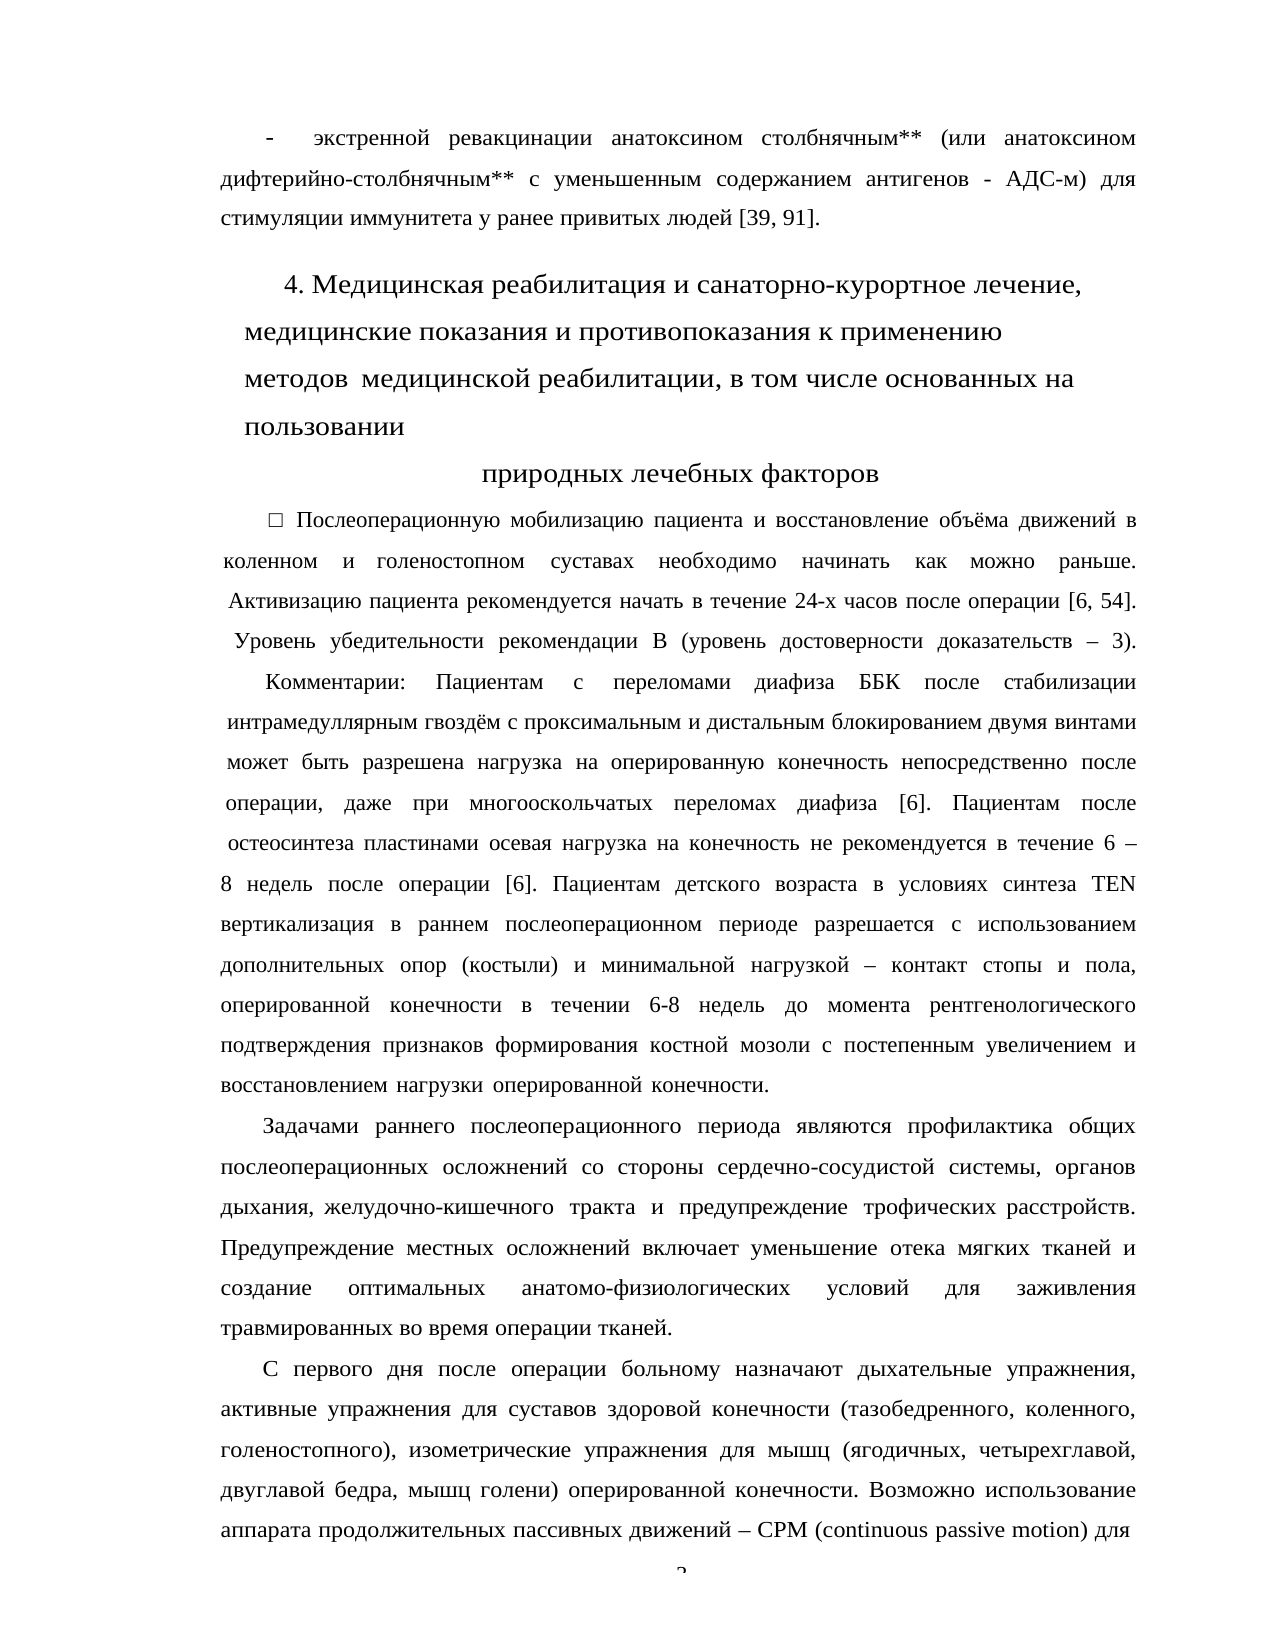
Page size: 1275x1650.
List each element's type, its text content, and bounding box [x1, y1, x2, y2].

text - экстренной ревакцинации анатоксином столбнячным** (или анатоксином дифтерийно-столбнячным** с уменьшенным содержанием антигенов - АДС-м) для стимуляции иммунитета у ранее привитых людей [39, 91]. [220, 124, 1136, 230]
text Задачами раннего послеоперационного периода являются профилактика общих послеоперационных осложнений со стороны сердечно-сосудистой системы, органов дыхания, желудочно-кишечного тракта и предупреждение трофических расстройств. Предупреждение местных осложнений включает уменьшение отека мягких тканей и создание оптимальных анатомо-физиологических условий для заживления травмированных во время операции тканей. [220, 1113, 1136, 1341]
subtitle Медицинская реабилитация и санаторно-курортное лечение, медицинские показания и противопоказания к применению методов медицинской реабилитации, в том числе основанных на пользовании [244, 268, 1112, 441]
text С первого дня после операции больному назначают дыхательные упражнения, активные упражнения для суставов здоровой конечности (тазобедренного, коленного, голеностопного), изометрические упражнения для мышц (ягодичных, четырехглавой, двуглавой бедра, мышц голени) оперированной конечности. Возможно использование аппарата продолжительных пассивных движений – CPM (continuous passive motion) для [220, 1355, 1136, 1543]
text природных лечебных факторов [482, 457, 1148, 488]
list Послеоперационную мобилизацию пациента и восстановление объёма движений в коленном и голеностопном суставах необходимо начинать как можно раньше. Активизацию пациента рекомендуется начать в течение 24-х часов после операции [6, 54]. Уровень убедительности рекомендации В (уровень достоверности доказательств – 3). Комментарии: Пациентам с переломами диафиза ББК после стабилизации интрамедуллярным гвоздём с проксимальным и дистальным блокированием двумя винтами может быть разрешена нагрузка на оперированную конечность непосредственно после операции, даже при многооскольчатых переломах диафиза [6]. Пациентам после остеосинтеза пластинами осевая нагрузка на конечность не рекомендуется в течение 6 – [220, 506, 1136, 855]
text 8 недель после операции [6]. Пациентам детского возраста в условиях синтеза TEN вертикализация в раннем послеоперационном периоде разрешается с использованием дополнительных опор (костыли) и минимальной нагрузкой – контакт стопы и пола, оперированной конечности в течении 6-8 недель до момента рентгенологического подтверждения признаков формирования костной мозоли с постепенным увеличением и восстановлением нагрузки оперированной конечности. [220, 870, 1136, 1098]
